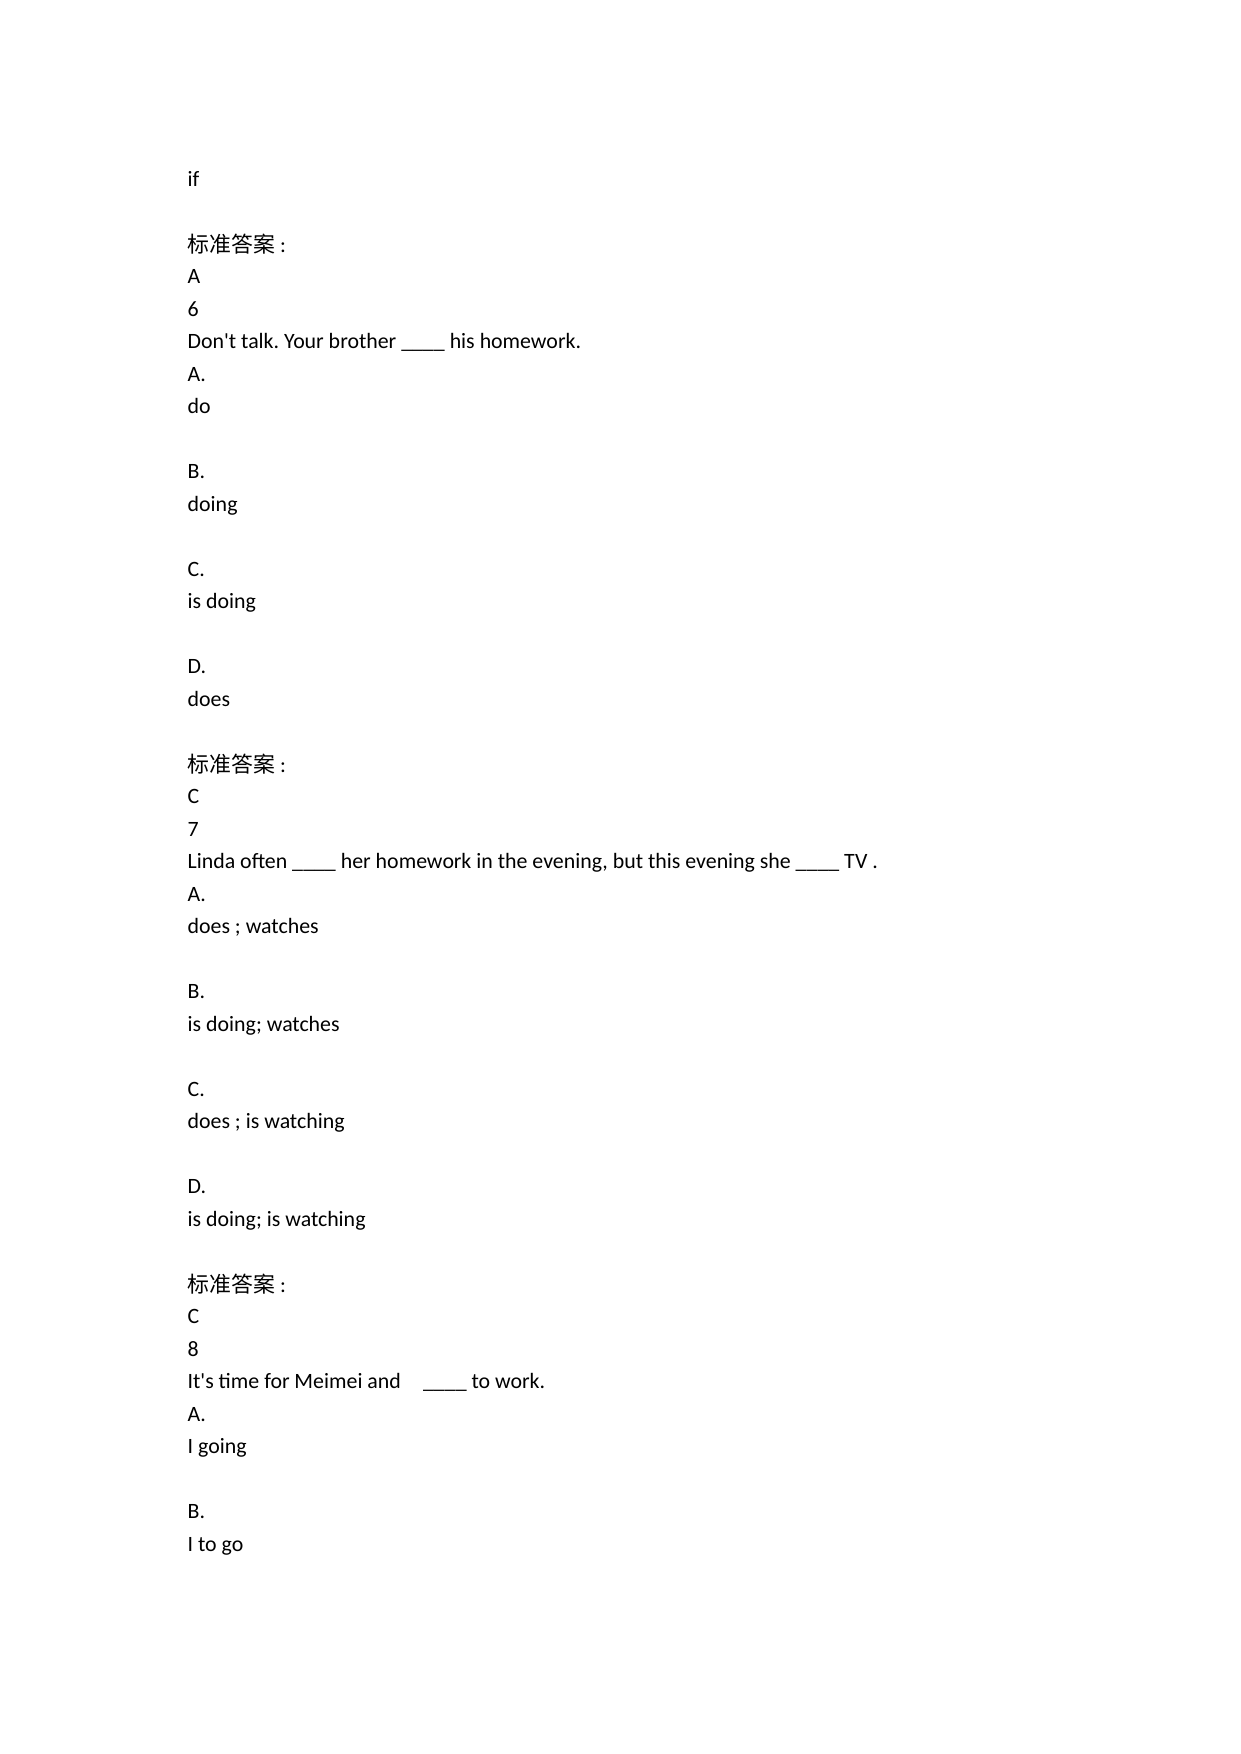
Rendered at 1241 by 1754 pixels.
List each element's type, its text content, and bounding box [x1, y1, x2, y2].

text do [187, 389, 1053, 422]
text C. [187, 552, 1053, 584]
text I to go [187, 1527, 1053, 1559]
text A. [187, 357, 1053, 389]
text B. [187, 1494, 1053, 1527]
text B. [187, 454, 1053, 487]
text does ; is watching [187, 1104, 1053, 1137]
text I going [187, 1429, 1053, 1462]
text 6 [187, 292, 1053, 324]
text Don't talk. Your brother ____ his homework. [187, 324, 1053, 357]
text does ; watches [187, 909, 1053, 942]
text A [187, 259, 1053, 292]
text if [187, 162, 1053, 194]
text doing [187, 487, 1053, 519]
text D. [187, 1169, 1053, 1202]
text C. [187, 1072, 1053, 1104]
text 标准答案 : [187, 227, 1053, 259]
text It's time for Meimei and ____ to work. [187, 1364, 1053, 1397]
text D. [187, 649, 1053, 682]
text B. [187, 974, 1053, 1007]
text C [187, 779, 1053, 812]
text Linda often ____ her homework in the evening, but this evening she ____ TV . [187, 844, 1053, 877]
text is doing; watches [187, 1007, 1053, 1039]
text C [187, 1299, 1053, 1332]
text 8 [187, 1332, 1053, 1364]
text A. [187, 1397, 1053, 1429]
text 标准答案 : [187, 1267, 1053, 1299]
text A. [187, 877, 1053, 909]
text is doing; is watching [187, 1202, 1053, 1234]
text does [187, 682, 1053, 714]
text 7 [187, 812, 1053, 844]
text 标准答案 : [187, 747, 1053, 779]
text is doing [187, 584, 1053, 617]
